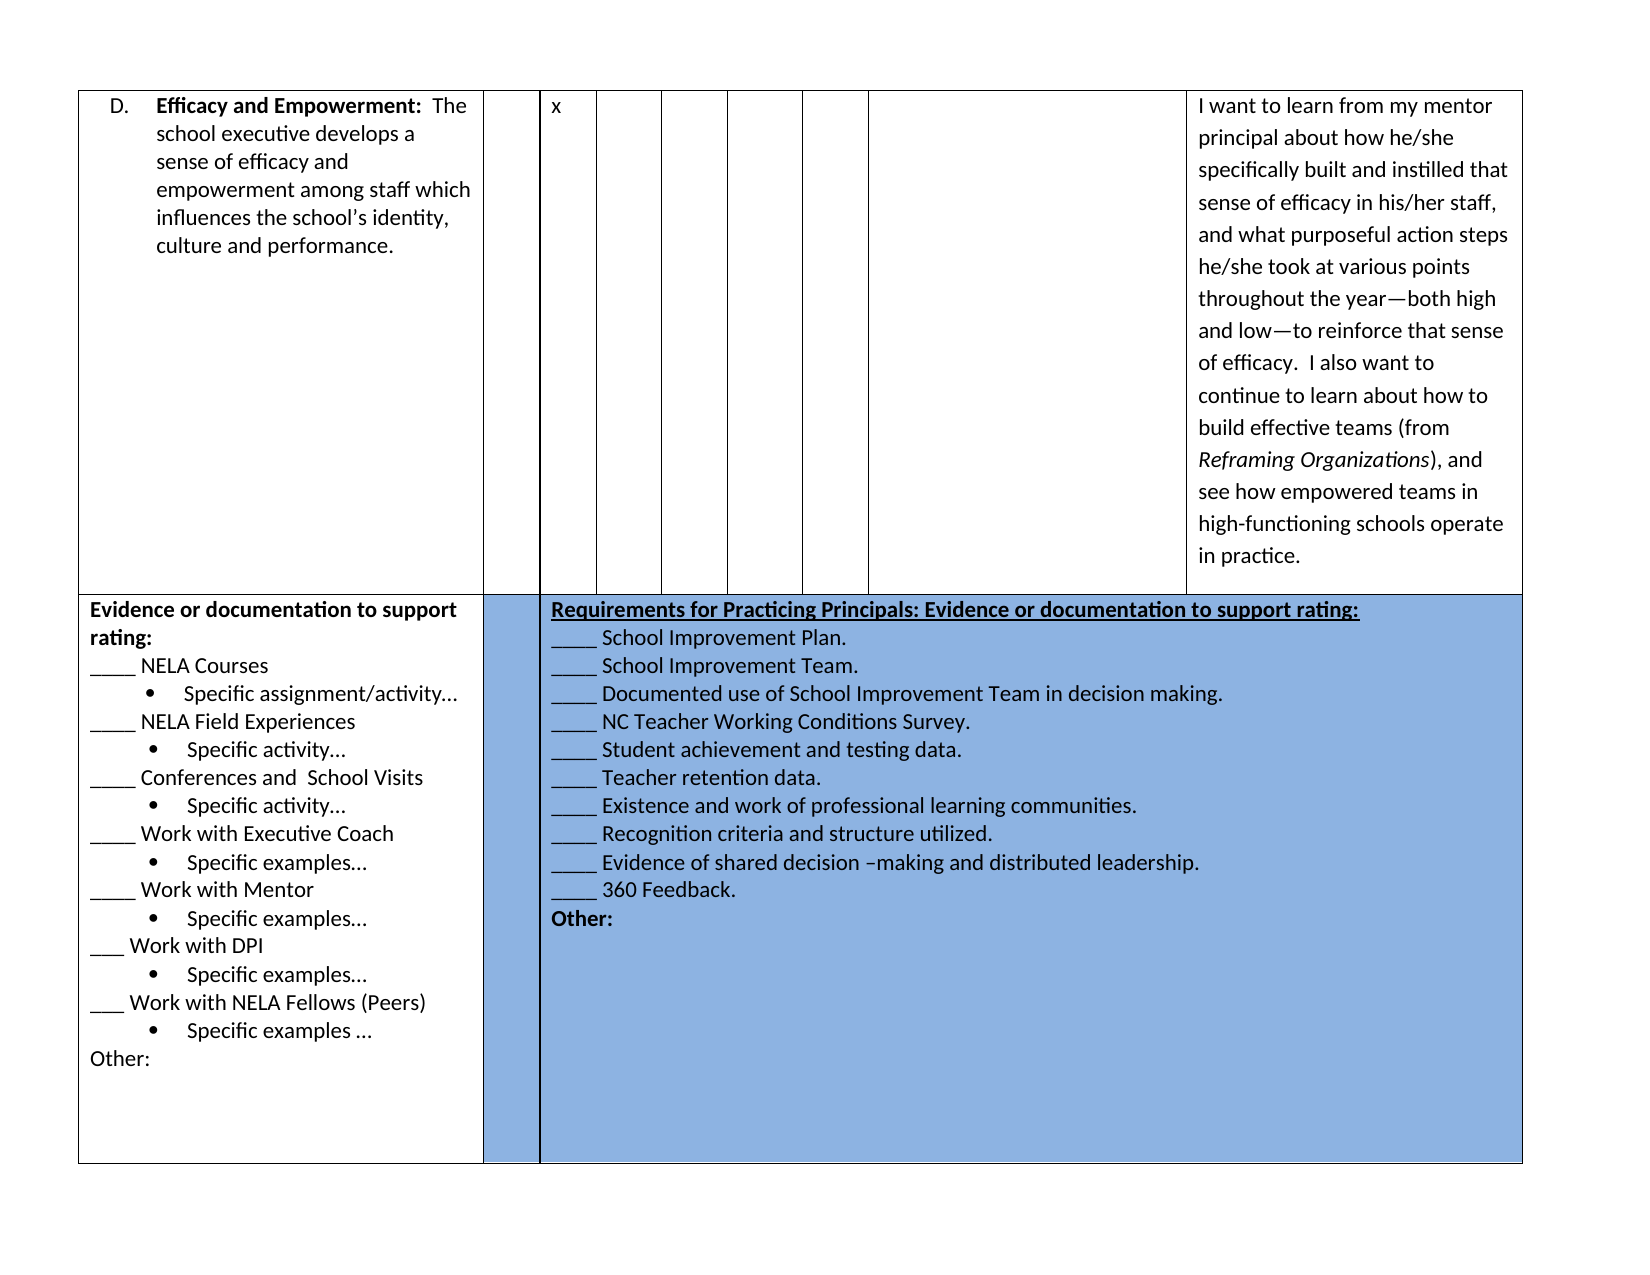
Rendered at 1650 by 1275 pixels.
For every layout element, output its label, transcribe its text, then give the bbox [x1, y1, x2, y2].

table_cell Efficacy and Empowerment: The school executive develops a sense of efficacy and empowerment among staff which influences the school’s identity, culture and performance. [79, 91, 483, 594]
table_cell Requirements for Practicing Principals: Evidence or documentation to support rating: ____ School Improvement Plan. ____ School Improvement Team. ____ Documented use of School Improvement Team in decision making. ____ NC Teacher Working Conditions Survey. ____ Student achievement and testing data. ____ Teacher retention data. ____ Existence and work of professional learning communities. ____ Recognition criteria and structure utilized. ____ Evidence of shared decision –making and distributed leadership. ____ 360 Feedback. Other: [541, 595, 1522, 1162]
table_cell [662, 91, 727, 594]
table_cell I want to learn from my mentor principal about how he/she specifically built and instilled that sense of efficacy in his/her staff, and what purposeful action steps he/she took at various points throughout the year—both high and low—to reinforce that sense of efficacy. I also want to continue to learn about how to build effective teams (from Reframing Organizations), and see how empowered teams in high-functioning schools operate in practice. [1187, 91, 1522, 594]
table_cell [728, 91, 802, 594]
table_cell [597, 91, 661, 594]
table_cell [484, 91, 539, 594]
table_cell [869, 91, 1186, 594]
table_cell Evidence or documentation to support rating: ____ NELA Courses Specific assignment/activity… ____ NELA Field Experiences Specific activity… ____ Conferences and School Visits Specific activity… ____ Work with Executive Coach Specific examples… ____ Work with Mentor Specific examples… ___ Work with DPI Specific examples… ___ Work with NELA Fellows (Peers) Specific examples … Other: [79, 595, 483, 1162]
table_cell [803, 91, 868, 594]
table_cell x [541, 91, 596, 594]
table_cell [484, 595, 539, 1162]
